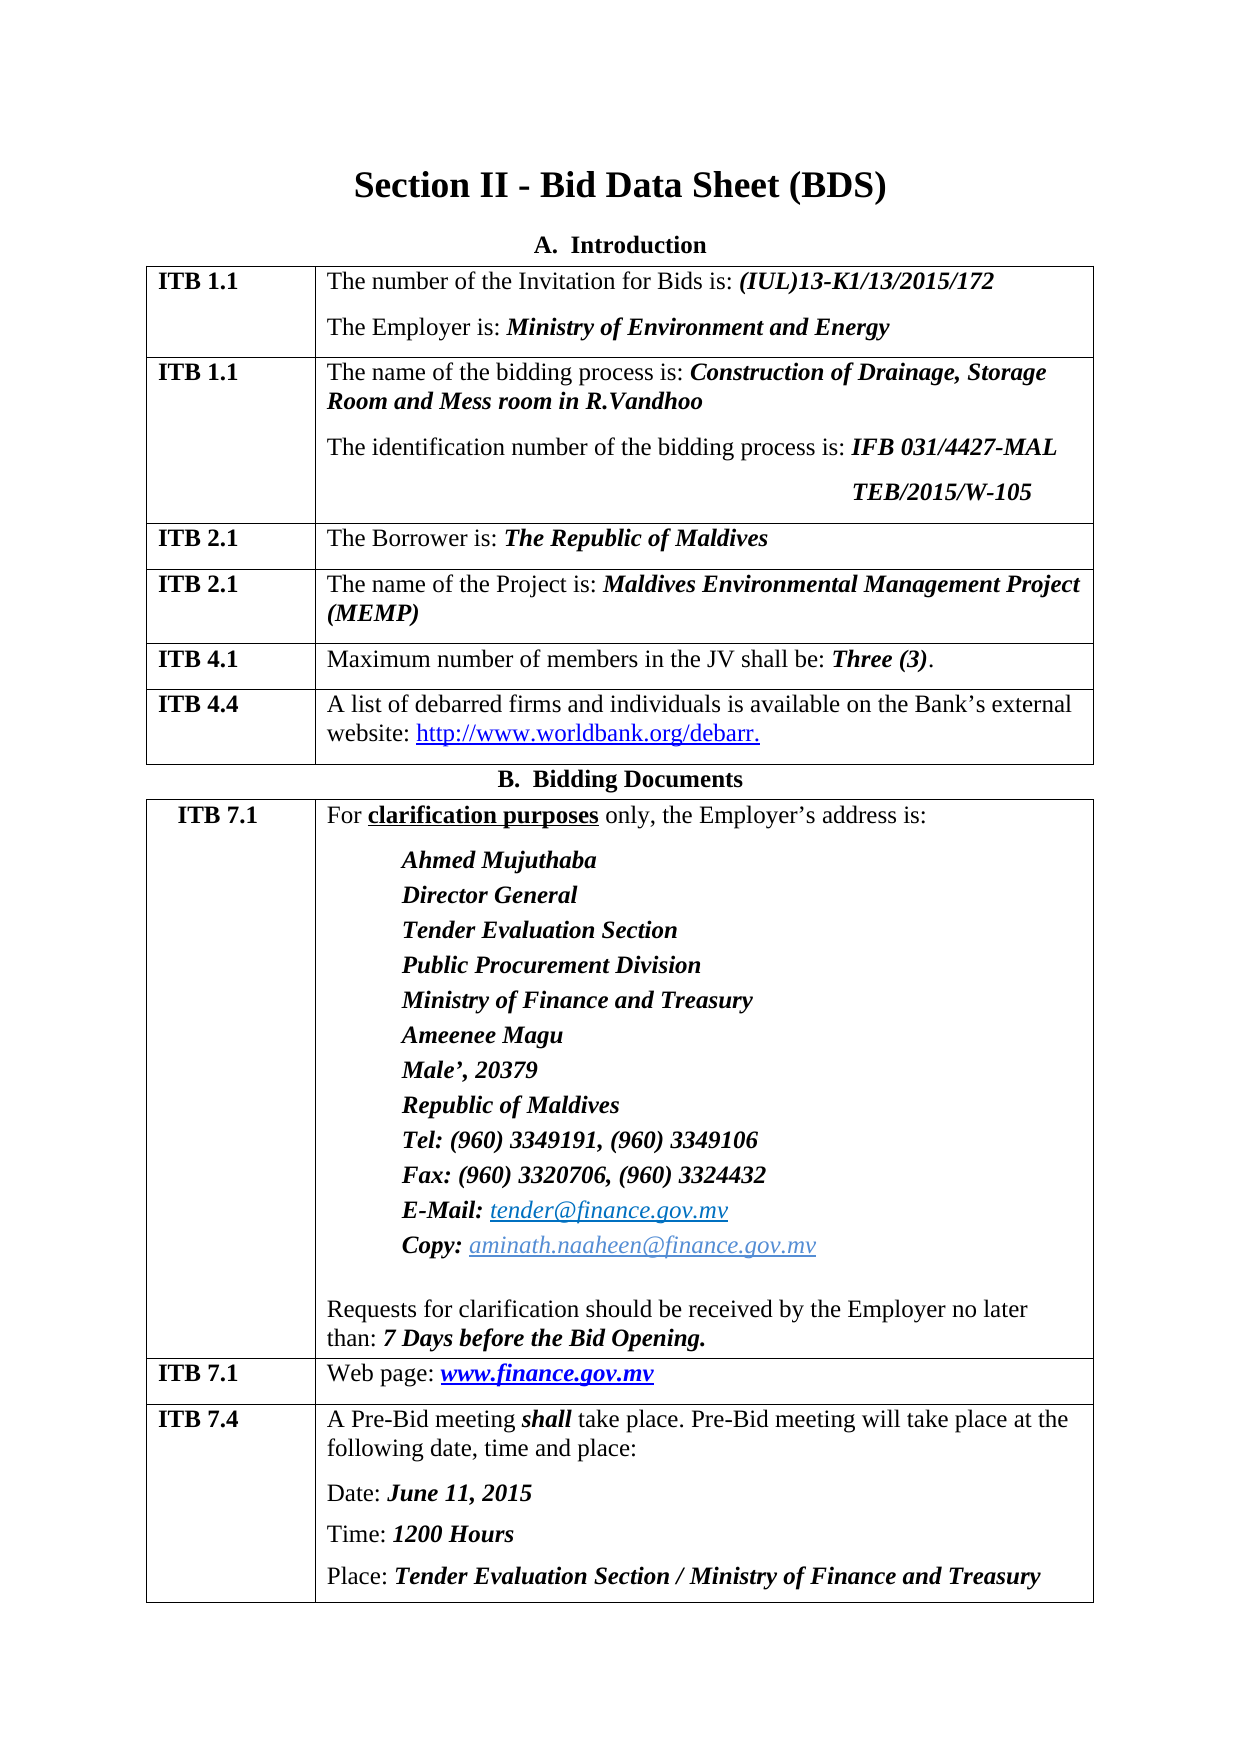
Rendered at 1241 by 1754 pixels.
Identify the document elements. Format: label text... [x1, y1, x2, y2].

table_cell ITB 1.1 [147, 358, 315, 522]
table_header The number of the Invitation for Bids is: (IUL)13-K1/13/2015/172 The Employer is: Ministry of Environment and Energy [316, 267, 1093, 357]
table_cell The Borrower is: The Republic of Maldives [316, 524, 1093, 568]
table_cell ITB 2.1 [147, 570, 315, 643]
subtitle Section II - Bid Data Sheet (BDS) [150, 162, 1090, 206]
table_cell ITB 7.1 [147, 1359, 315, 1404]
table_cell A Pre-Bid meeting shall take place. Pre-Bid meeting will take place at the following date, time and place: Date: June 11, 2015 Time: 1200 Hours Place: Tender Evaluation Section / Ministry of Finance and Treasury [316, 1405, 1093, 1602]
table_cell ITB 4.4 [147, 690, 315, 764]
table_header ITB 7.1 [147, 800, 315, 1358]
table_cell Maximum number of members in the JV shall be: Three (3). [316, 644, 1093, 689]
table_cell A list of debarred firms and individuals is available on the Bank’s external website: http://www.worldbank.org/debarr. [316, 690, 1093, 764]
table_header For clarification purposes only, the Employer’s address is: Ahmed Mujuthaba Director General Tender Evaluation Section Public Procurement Division Ministry of Finance and Treasury Ameenee Magu Male’, 20379 Republic of Maldives Tel: (960) 3349191, (960) 3349106 Fax: (960) 3320706, (960) 3324432 E-Mail: tender@finance.gov.mv Copy: aminath.naaheen@finance.gov.mv Requests for clarification should be received by the Employer no later than: 7 Days before the Bid Opening. [316, 800, 1093, 1358]
table_cell ITB 2.1 [147, 524, 315, 568]
table_header ITB 1.1 [147, 267, 315, 357]
text B. Bidding Documents [150, 765, 1090, 793]
text A. Introduction [150, 231, 1090, 259]
table_cell ITB 7.4 [147, 1405, 315, 1602]
table_cell The name of the Project is: Maldives Environmental Management Project (MEMP) [316, 570, 1093, 643]
table_cell The name of the bidding process is: Construction of Drainage, Storage Room and Mess room in R.Vandhoo The identification number of the bidding process is: IFB 031/4427-MAL TEB/2015/W-105 [316, 358, 1093, 522]
table_cell ITB 4.1 [147, 644, 315, 689]
table_cell Web page: www.finance.gov.mv [316, 1359, 1093, 1404]
